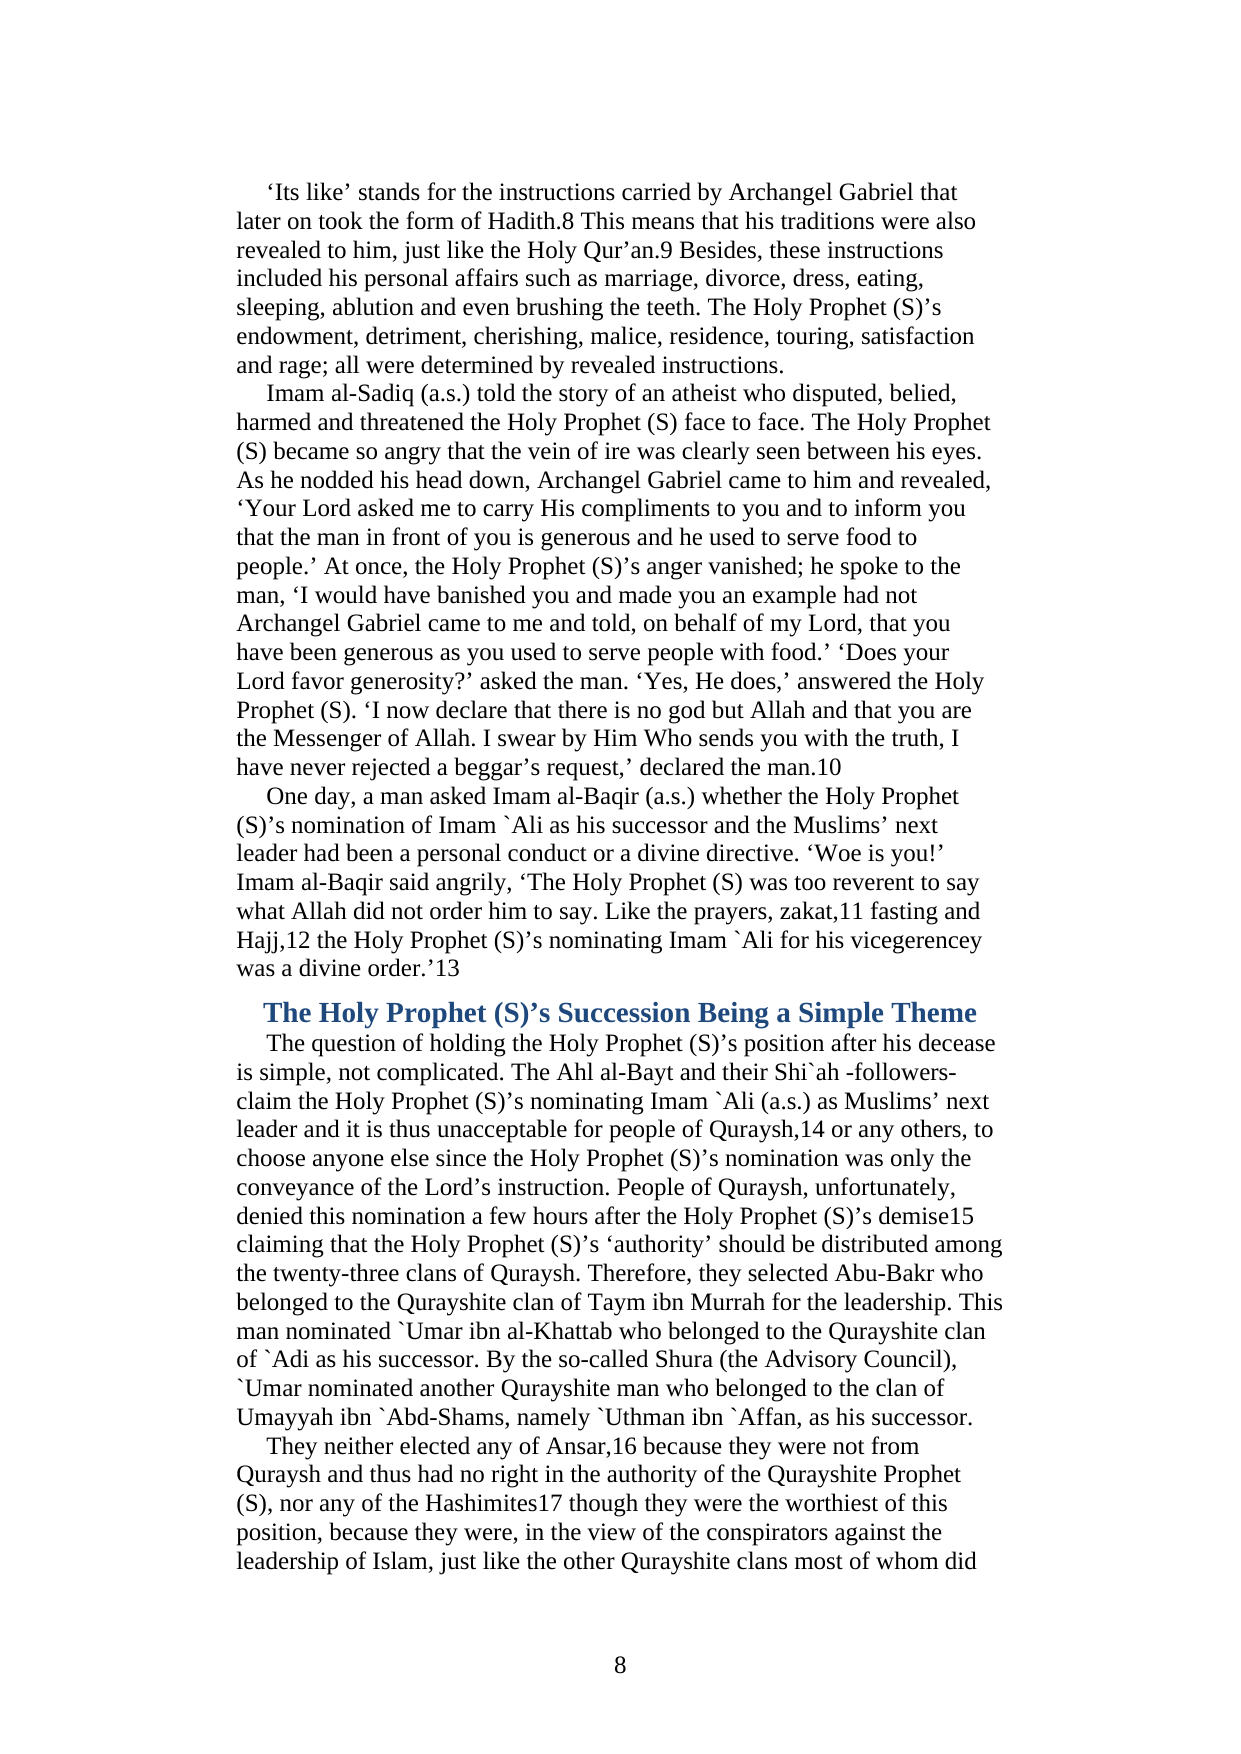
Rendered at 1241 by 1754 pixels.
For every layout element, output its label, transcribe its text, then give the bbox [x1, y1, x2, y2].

text ‘Its like’ stands for the instructions carried by Archangel Gabriel that later on took the form of Hadith.8 This means that his traditions were also revealed to him, just like the Holy Qur’an.9 Besides, these instructions included his personal affairs such as marriage, divorce, dress, eating, sleeping, ablution and even brushing the teeth. The Holy Prophet (S)’s endowment, detriment, cherishing, malice, residence, touring, satisfaction and rage; all were determined by revealed instructions. [236, 177, 1004, 378]
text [236, 1431, 1004, 1574]
text The question of holding the Holy Prophet (S)’s position after his decease is simple, not complicated. The Ahl al-Bayt and their Shi`ah -followers- claim the Holy Prophet (S)’s nominating Imam `Ali (a.s.) as Muslims’ next leader and it is thus unacceptable for people of Quraysh,14 or any others, to choose anyone else since the Holy Prophet (S)’s nomination was only the conveyance of the Lord’s instruction. People of Quraysh, unfortunately, denied this nomination a few hours after the Holy Prophet (S)’s demise15 claiming that the Holy Prophet (S)’s ‘authority’ should be distributed among the twenty-three clans of Quraysh. Therefore, they selected Abu-Bakr who belonged to the Qurayshite clan of Taym ibn Murrah for the leadership. This man nominated `Umar ibn al-Khattab who belonged to the Qurayshite clan of `Adi as his successor. By the so-called Shura (the Advisory Council), `Umar nominated another Qurayshite man who belonged to the clan of Umayyah ibn `Abd-Shams, namely `Uthman ibn `Affan, as his successor. [236, 1028, 1004, 1431]
text One day, a man asked Imam al-Baqir (a.s.) whether the Holy Prophet (S)’s nomination of Imam `Ali as his successor and the Muslims’ next leader had been a personal conduct or a divine directive. ‘Woe is you!’ Imam al-Baqir said angrily, ‘The Holy Prophet (S) was too reverent to say what Allah did not order him to say. Like the prayers, zakat,11 fasting and Hajj,12 the Holy Prophet (S)’s nominating Imam `Ali for his vicegerencey was a divine order.’13 [236, 781, 1004, 982]
subtitle The Holy Prophet (S)’s Succession Being a Simple Theme [236, 995, 1004, 1028]
text Imam al-Sadiq (a.s.) told the story of an atheist who disputed, belied, harmed and threatened the Holy Prophet (S) face to face. The Holy Prophet (S) became so angry that the vein of ire was clearly seen between his eyes. As he nodded his head down, Archangel Gabriel came to him and revealed, ‘Your Lord asked me to carry His compliments to you and to inform you that the man in front of you is generous and he used to serve food to people.’ At once, the Holy Prophet (S)’s anger vanished; he spoke to the man, ‘I would have banished you and made you an example had not Archangel Gabriel came to me and told, on behalf of my Lord, that you have been generous as you used to serve people with food.’ ‘Does your Lord favor generosity?’ asked the man. ‘Yes, He does,’ answered the Holy Prophet (S). ‘I now declare that there is no god but Allah and that you are the Messenger of Allah. I swear by Him Who sends you with the truth, I have never rejected a beggar’s request,’ declared the man.10 [236, 378, 1004, 781]
